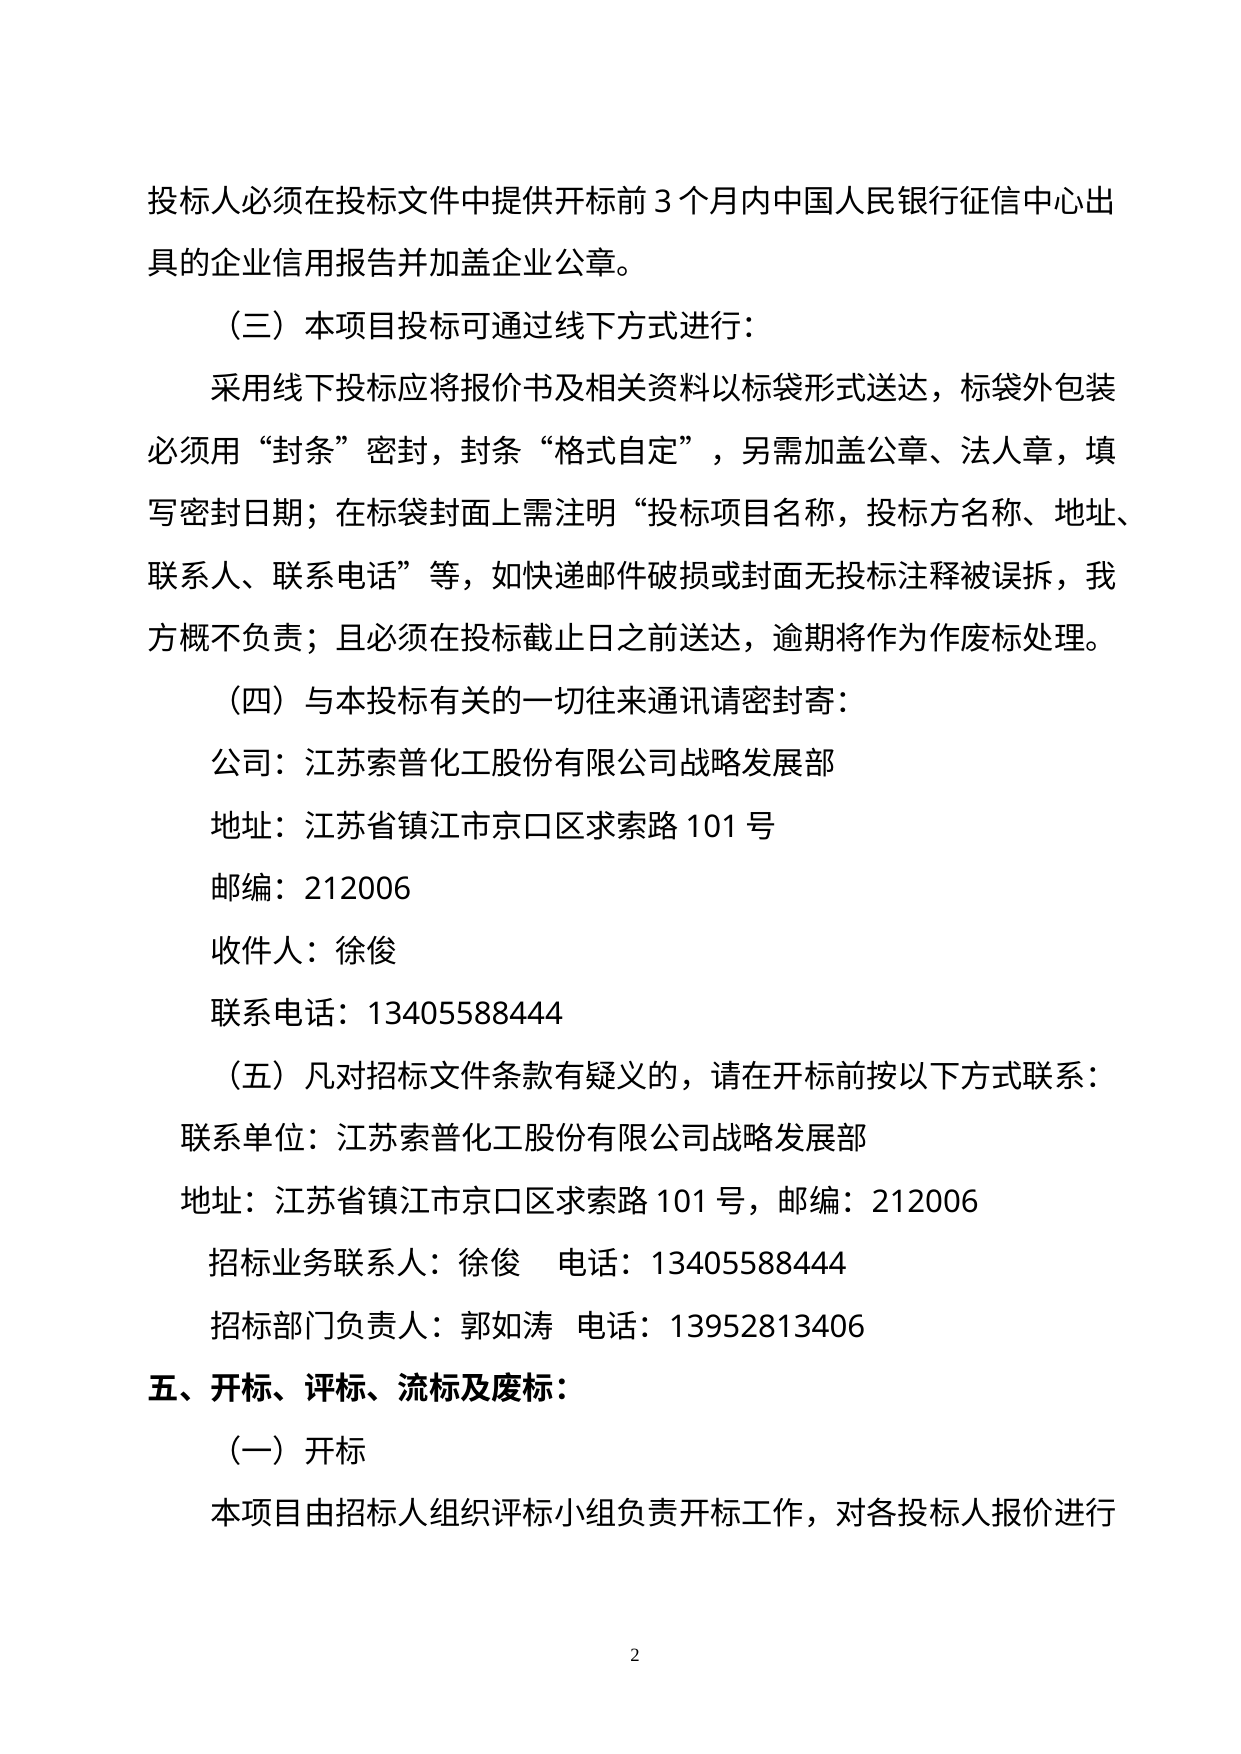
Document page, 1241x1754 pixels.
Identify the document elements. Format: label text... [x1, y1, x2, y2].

text 采用线下投标应将报价书及相关资料以标袋形式送达，标袋外包装必须用“封条”密封，封条“格式自定”，另需加盖公章、法人章，填写密封日期；在标袋封面上需注明“投标项目名称，投标方名称、地址、联系人、联系电话”等，如快递邮件破损或封面无投标注释被误拆，我方概不负责；且必须在投标截止日之前送达，逾期将作为作废标处理。 [148, 349, 1122, 662]
text （一）开标 [148, 1412, 1122, 1474]
text 五、开标、评标、流标及废标： [148, 1349, 1122, 1412]
text 公司：江苏索普化工股份有限公司战略发展部 [148, 724, 1122, 787]
text （四）与本投标有关的一切往来通讯请密封寄： [148, 662, 1122, 724]
text 招标业务联系人：徐俊 电话：13405588444 [148, 1224, 1122, 1287]
text （三）本项目投标可通过线下方式进行： [148, 287, 1122, 349]
text 联系电话：13405588444 [148, 974, 1122, 1037]
text （五）凡对招标文件条款有疑义的，请在开标前按以下方式联系： [148, 1037, 1122, 1099]
text 邮编：212006 [148, 849, 1122, 912]
text 联系单位：江苏索普化工股份有限公司战略发展部 [148, 1099, 1122, 1162]
text 招标部门负责人：郭如涛 电话：13952813406 [148, 1287, 1122, 1349]
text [148, 162, 1122, 287]
text 地址：江苏省镇江市京口区求索路101号 [148, 787, 1122, 849]
text 地址：江苏省镇江市京口区求索路101号，邮编：212006 [148, 1162, 1122, 1224]
text 收件人：徐俊 [148, 912, 1122, 974]
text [148, 1474, 1122, 1537]
